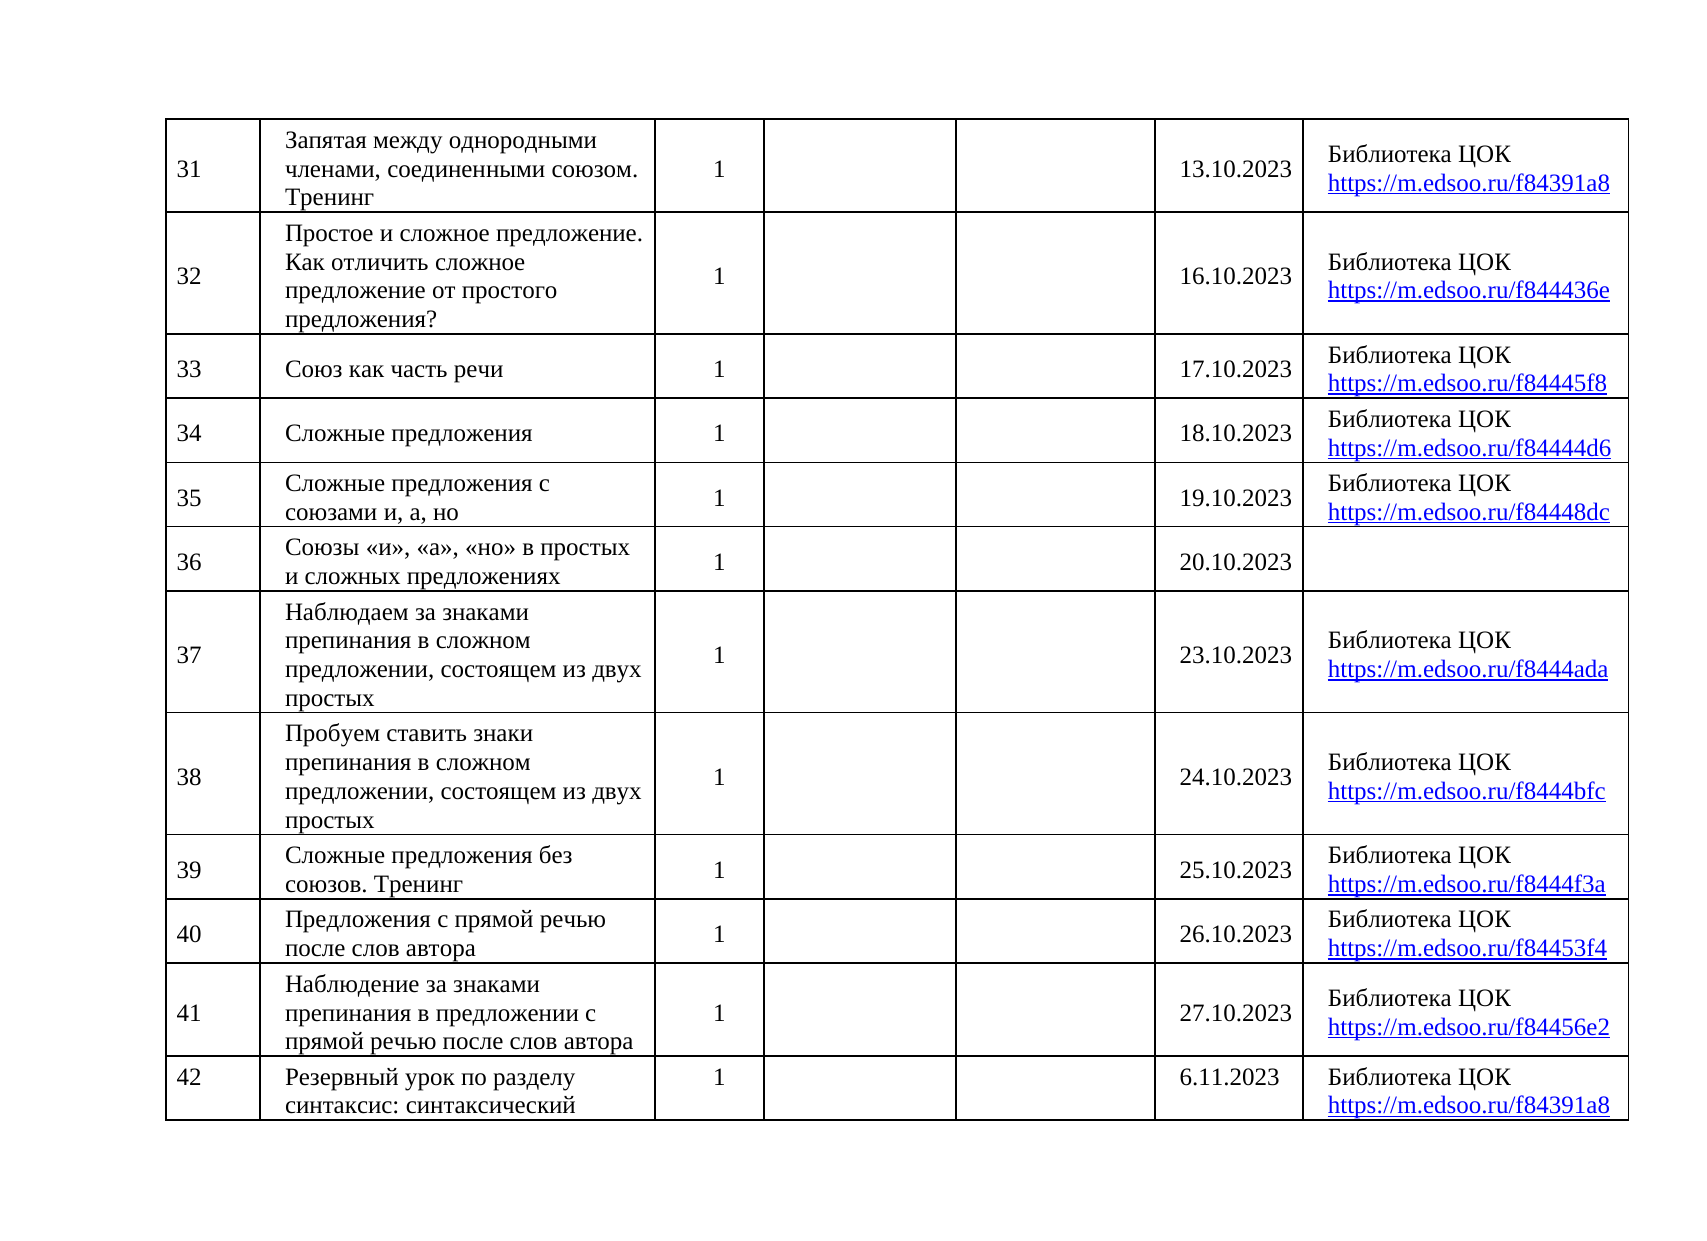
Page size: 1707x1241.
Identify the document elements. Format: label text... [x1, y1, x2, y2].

table_cell 13.10.2023 [1156, 120, 1302, 211]
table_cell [1304, 120, 1628, 211]
table_cell 42 [167, 1057, 259, 1119]
table_cell Библиотека ЦОК https://m.edsoo.ru/f84445f8 [1304, 335, 1628, 397]
table_cell [765, 335, 955, 397]
table_cell 1 [656, 335, 763, 397]
table_cell Союз как часть речи [261, 335, 654, 397]
table_cell 41 [167, 964, 259, 1055]
table_cell [957, 463, 1154, 526]
table_cell [765, 835, 955, 898]
table_cell [765, 527, 955, 590]
table_cell [765, 900, 955, 962]
table_cell Библиотека ЦОК https://m.edsoo.ru/f84444d6 [1304, 399, 1628, 461]
table_cell [765, 213, 955, 333]
table_cell [765, 964, 955, 1055]
table_cell Библиотека ЦОК https://m.edsoo.ru/f844436e [1304, 213, 1628, 333]
table_cell 1 [656, 964, 763, 1055]
table_cell [957, 335, 1154, 397]
table_cell 33 [167, 335, 259, 397]
table_cell [957, 835, 1154, 898]
table_cell Наблюдение за знаками препинания в предложении с прямой речью после слов автора [261, 964, 654, 1055]
table_cell Сложные предложения [261, 399, 654, 461]
table_cell Сложные предложения без союзов. Тренинг [261, 835, 654, 898]
table_cell Библиотека ЦОК https://m.edsoo.ru/f8444bfc [1304, 713, 1628, 833]
table_cell 6.11.2023 [1156, 1057, 1302, 1119]
table_cell 34 [167, 399, 259, 461]
table_cell [957, 527, 1154, 590]
table_cell [957, 213, 1154, 333]
table_cell Библиотека ЦОК https://m.edsoo.ru/f8444f3a [1304, 835, 1628, 898]
table_cell [765, 713, 955, 833]
table_cell Простое и сложное предложение. Как отличить сложное предложение от простого предложения? [261, 213, 654, 333]
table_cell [261, 1057, 654, 1119]
table_cell Предложения с прямой речью после слов автора [261, 900, 654, 962]
table_cell 35 [167, 463, 259, 526]
table_cell 1 [656, 213, 763, 333]
table_cell 19.10.2023 [1156, 463, 1302, 526]
table_cell 1 [656, 1057, 763, 1119]
table_cell Союзы «и», «а», «но» в простых и сложных предложениях [261, 527, 654, 590]
table_cell Сложные предложения с союзами и, а, но [261, 463, 654, 526]
table_cell [1304, 527, 1628, 590]
table_cell Библиотека ЦОК https://m.edsoo.ru/f84448dc [1304, 463, 1628, 526]
table_cell 24.10.2023 [1156, 713, 1302, 833]
table_cell Запятая между однородными членами, соединенными союзом. Тренинг [261, 120, 654, 211]
table_cell 1 [656, 900, 763, 962]
table_cell [765, 463, 955, 526]
table_cell [765, 399, 955, 461]
table_cell 32 [167, 213, 259, 333]
table_cell [765, 120, 955, 211]
table_cell Библиотека ЦОК https://m.edsoo.ru/f84456e2 [1304, 964, 1628, 1055]
table_cell Пробуем ставить знаки препинания в сложном предложении, состоящем из двух простых [261, 713, 654, 833]
table_cell Библиотека ЦОК https://m.edsoo.ru/f84453f4 [1304, 900, 1628, 962]
table_cell [957, 900, 1154, 962]
table_cell 1 [656, 713, 763, 833]
table_cell 38 [167, 713, 259, 833]
table_cell 1 [656, 120, 763, 211]
table_cell [957, 713, 1154, 833]
table_cell 40 [167, 900, 259, 962]
table_cell 39 [167, 835, 259, 898]
table_cell 1 [656, 835, 763, 898]
table_cell 36 [167, 527, 259, 590]
table_cell 1 [656, 527, 763, 590]
table_cell [765, 1057, 955, 1119]
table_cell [1304, 1057, 1628, 1119]
table_cell 23.10.2023 [1156, 592, 1302, 712]
table_cell 1 [656, 399, 763, 461]
table_cell [957, 964, 1154, 1055]
table_cell [957, 399, 1154, 461]
table_cell 20.10.2023 [1156, 527, 1302, 590]
table_cell 37 [167, 592, 259, 712]
table_cell [957, 592, 1154, 712]
table_cell [957, 1057, 1154, 1119]
table_cell 17.10.2023 [1156, 335, 1302, 397]
table_cell Библиотека ЦОК https://m.edsoo.ru/f8444ada [1304, 592, 1628, 712]
table_cell 27.10.2023 [1156, 964, 1302, 1055]
table_cell [765, 592, 955, 712]
table_cell 1 [656, 592, 763, 712]
table_cell 26.10.2023 [1156, 900, 1302, 962]
table_cell 25.10.2023 [1156, 835, 1302, 898]
table_cell 1 [656, 463, 763, 526]
table_cell 18.10.2023 [1156, 399, 1302, 461]
table_cell [957, 120, 1154, 211]
table_cell Наблюдаем за знаками препинания в сложном предложении, состоящем из двух простых [261, 592, 654, 712]
table_cell 31 [167, 120, 259, 211]
table_cell 16.10.2023 [1156, 213, 1302, 333]
